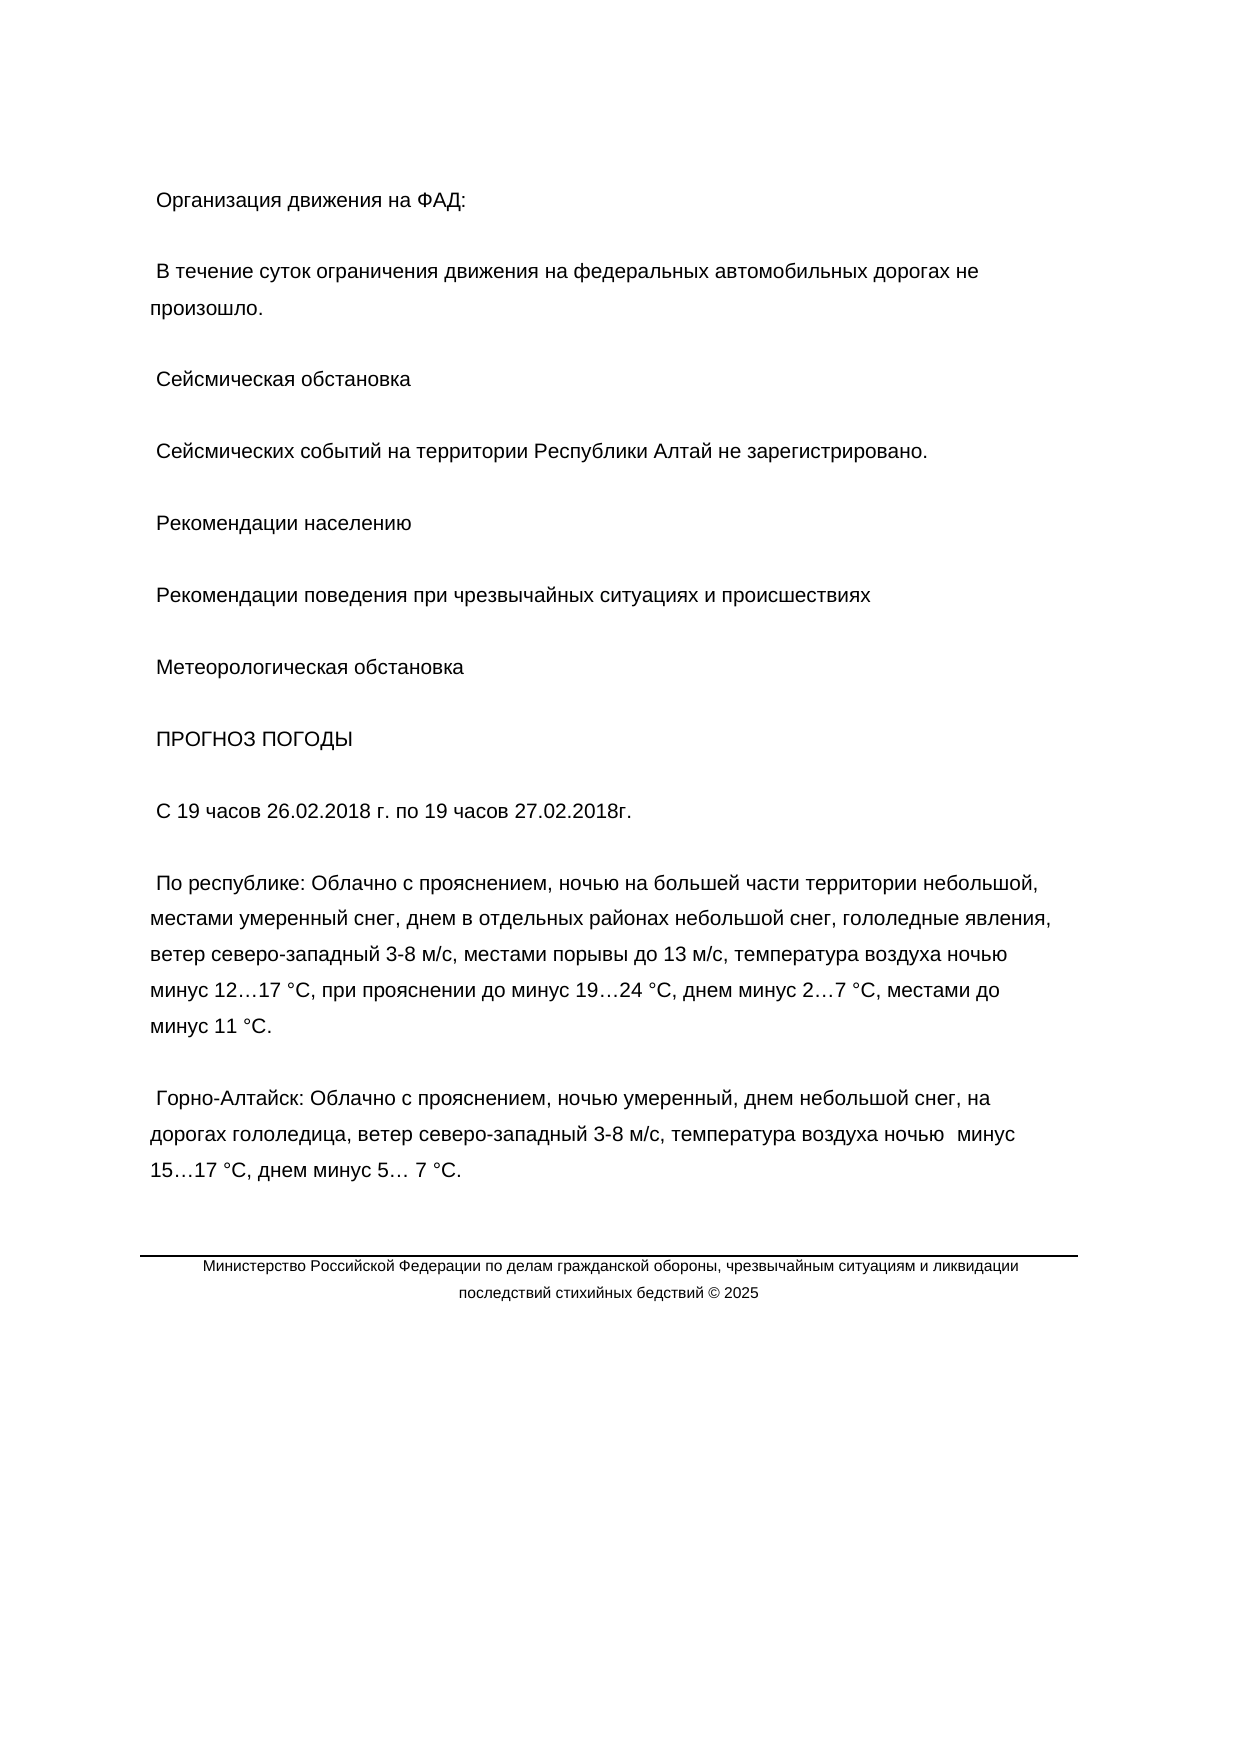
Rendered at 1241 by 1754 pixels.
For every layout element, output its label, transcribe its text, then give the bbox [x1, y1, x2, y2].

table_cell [140, 150, 1078, 1255]
table_cell Министерство Российской Федерации по делам гражданской обороны, чрезвычайным ситуациям и ликвидации последствий стихийных бедствий © 2025 [140, 1257, 1078, 1338]
